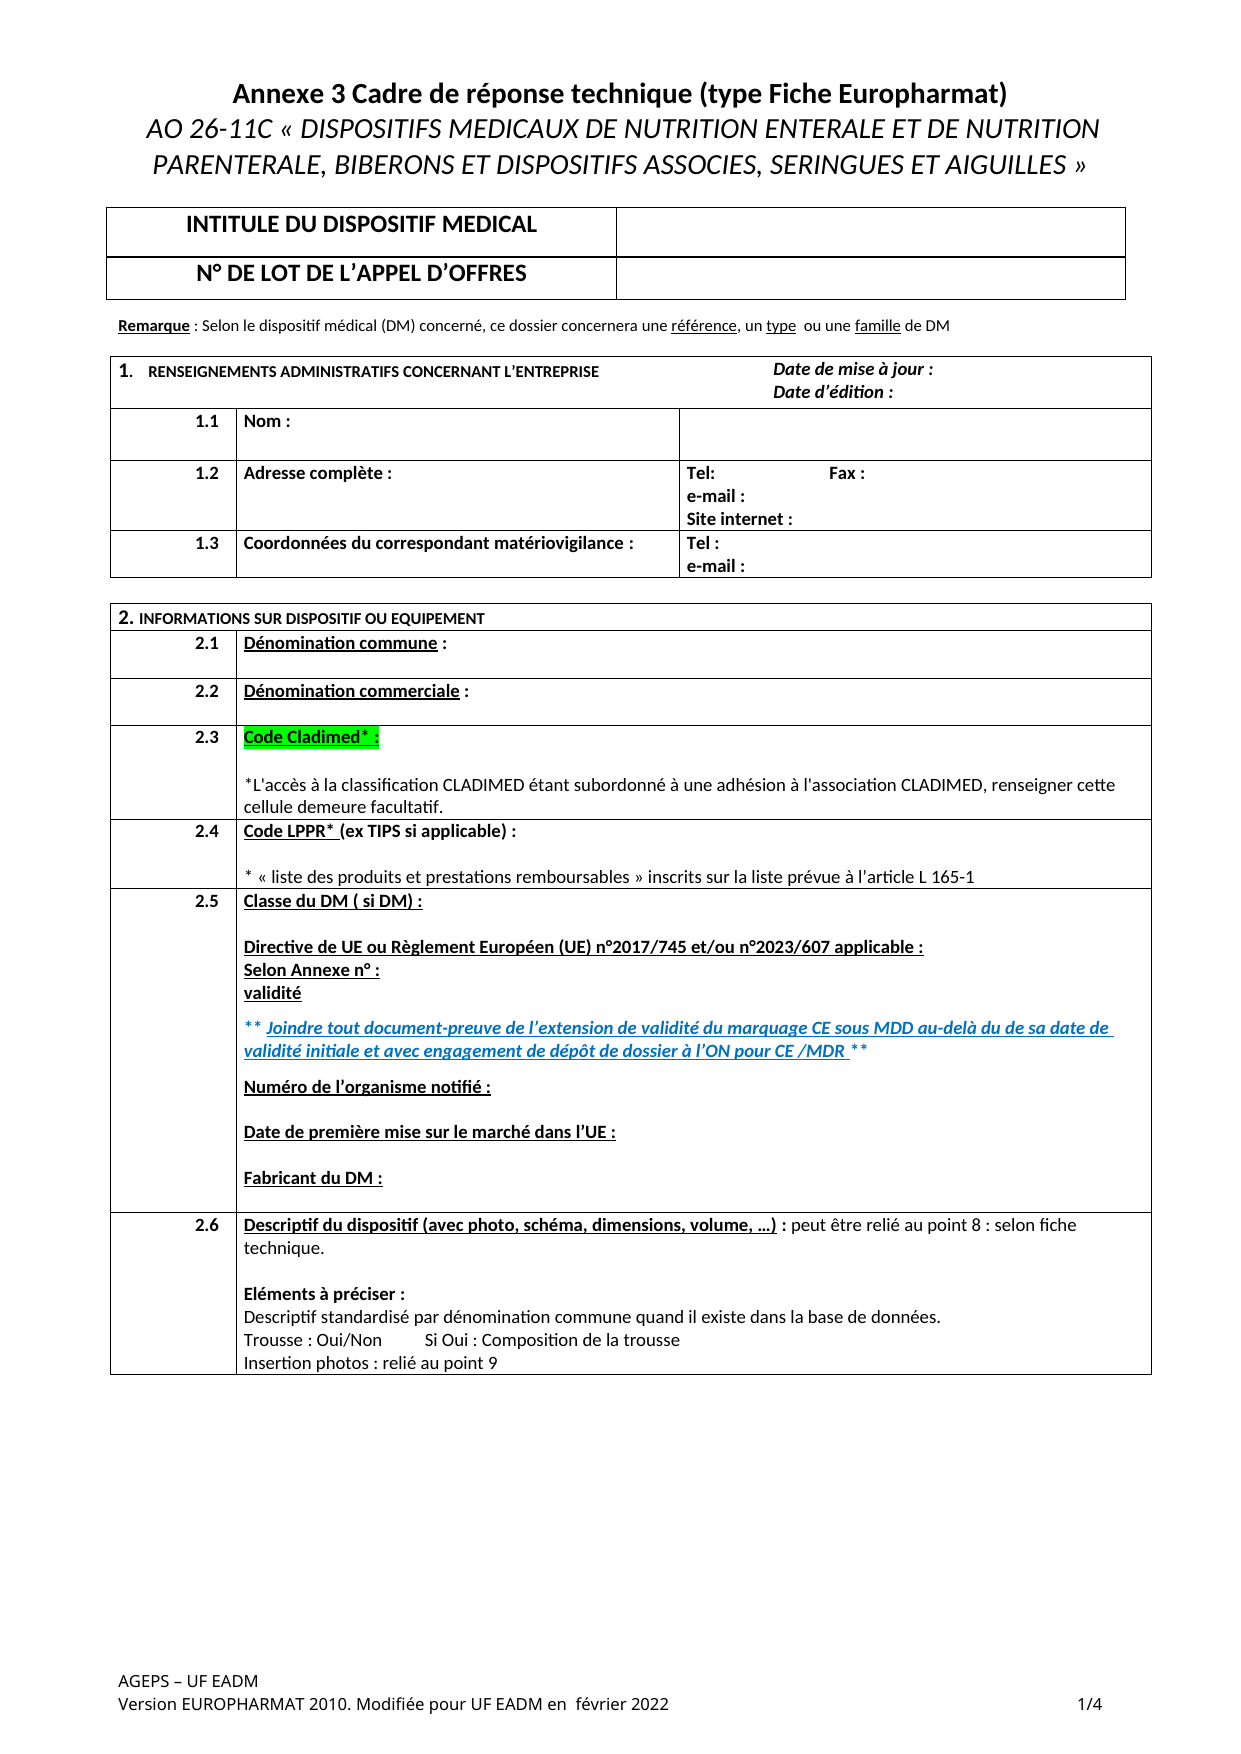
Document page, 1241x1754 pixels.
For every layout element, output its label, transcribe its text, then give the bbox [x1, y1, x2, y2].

table_cell [617, 258, 1125, 299]
table_cell Tel: Fax : e-mail : Site internet : [680, 461, 1151, 530]
table_cell Nom : [237, 409, 679, 460]
table_cell [111, 679, 177, 725]
table_header Date de mise à jour : Date d’édition : [753, 357, 1151, 408]
table_cell Descriptif du dispositif (avec photo, schéma, dimensions, volume, …) : peut être relié au point 8 : selon fiche technique. Eléments à préciser : Descriptif standardisé par dénomination commune quand il existe dans la base de données. Trousse : Oui/Non Si Oui : Composition de la trousse Insertion photos : relié au point 9 [237, 1213, 1151, 1374]
table_cell N° DE LOT DE L’APPEL D’OFFRES [107, 258, 616, 299]
table_cell [111, 631, 177, 678]
table_header 1. RENSEIGNEMENTS ADMINISTRATIFS CONCERNANT L’ENTREPRISE [111, 357, 753, 408]
table_cell 1.3 [177, 531, 236, 577]
table_cell Adresse complète : [237, 461, 679, 530]
table_cell Dénomination commerciale : [237, 679, 1151, 725]
table_cell [111, 409, 177, 460]
table_header [617, 208, 1125, 256]
table_cell 1.1 [177, 409, 236, 460]
table_cell 2.2 [177, 679, 236, 725]
table_cell Code Cladimed* : *L'accès à la classification CLADIMED étant subordonné à une adhésion à l'association CLADIMED, renseigner cette cellule demeure facultatif. [237, 726, 1151, 818]
table_cell Code LPPR* (ex TIPS si applicable) : * « liste des produits et prestations remboursables » inscrits sur la liste prévue à l’article L 165-1 [237, 820, 1151, 888]
table_cell [680, 409, 1151, 460]
table_cell 2.4 [177, 820, 236, 888]
table_cell [111, 726, 177, 818]
table_cell [111, 1213, 177, 1374]
table_cell [111, 820, 177, 888]
table_cell 2.1 [177, 631, 236, 678]
table_cell 1.2 [177, 461, 236, 530]
table_cell [111, 461, 177, 530]
table_cell Classe du DM ( si DM) : Directive de UE ou Règlement Européen (UE) n°2017/745 et/ou n°2023/607 applicable : Selon Annexe n° : validité ** Joindre tout document-preuve de l’extension de validité du marquage CE sous MDD au-delà du de sa date de validité initiale et avec engagement de dépôt de dossier à l’ON pour CE /MDR ** Numéro de l’organisme notifié : Date de première mise sur le marché dans l’UE : Fabricant du DM : [237, 889, 1151, 1212]
table_header INTITULE DU DISPOSITIF MEDICAL [107, 208, 616, 256]
table_cell [111, 889, 177, 1212]
table_cell [111, 531, 177, 577]
text Remarque : Selon le dispositif médical (DM) concerné, ce dossier concernera une référence, un type ou une famille de DM [118, 315, 1122, 336]
table_header 2. INFORMATIONS SUR DISPOSITIF OU EQUIPEMENT [111, 604, 1151, 630]
table_cell 2.6 [177, 1213, 236, 1374]
table_cell 2.3 [177, 726, 236, 818]
table_cell 2.5 [177, 889, 236, 1212]
table_cell Tel : e-mail : [680, 531, 1151, 577]
table_cell Dénomination commune : [237, 631, 1151, 678]
table_cell Coordonnées du correspondant matériovigilance : [237, 531, 679, 577]
